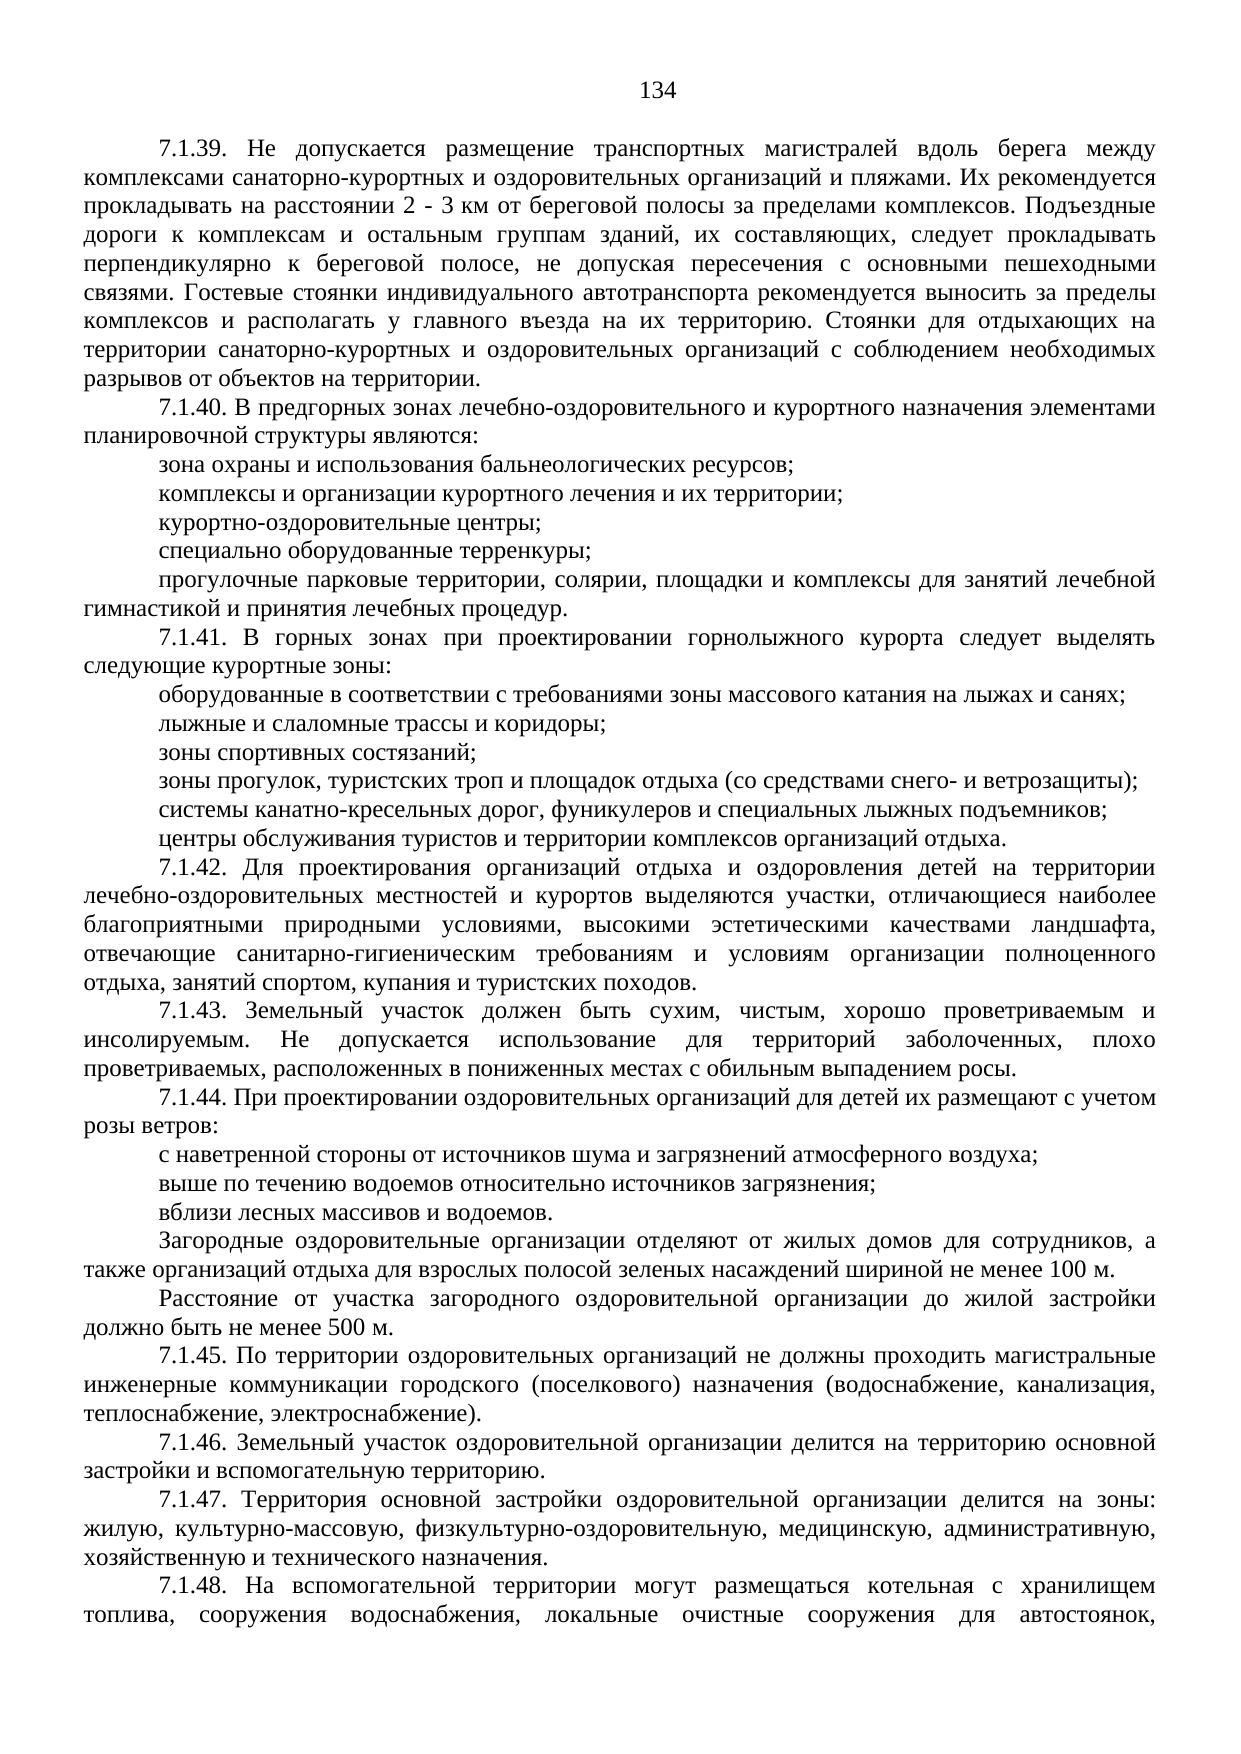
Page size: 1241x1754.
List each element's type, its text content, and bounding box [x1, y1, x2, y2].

text 7.1.45. По территории оздоровительных организаций не должны проходить магистральные инженерные коммуникации городского (поселкового) назначения (водоснабжение, канализация, теплоснабжение, электроснабжение). [83, 1340, 1157, 1427]
text 7.1.44. При проектировании оздоровительных организаций для детей их размещают с учетом розы ветров: [83, 1082, 1157, 1139]
text 7.1.41. В горных зонах при проектировании горнолыжного курорта следует выделять следующие курортные зоны: [83, 622, 1157, 679]
text зоны спортивных состязаний; [83, 737, 1157, 765]
text специально оборудованные терренкуры; [83, 535, 1157, 564]
text 7.1.39. Не допускается размещение транспортных магистралей вдоль берега между комплексами санаторно-курортных и оздоровительных организаций и пляжами. Их рекомендуется прокладывать на расстоянии 2 - 3 км от береговой полосы за пределами комплексов. Подъездные дороги к комплексам и остальным группам зданий, их составляющих, следует прокладывать перпендикулярно к береговой полосе, не допуская пересечения с основными пешеходными связями. Гостевые стоянки индивидуального автотранспорта рекомендуется выносить за пределы комплексов и располагать у главного въезда на их территорию. Стоянки для отдыхающих на территории санаторно-курортных и оздоровительных организаций с соблюдением необходимых разрывов от объектов на территории. [83, 133, 1157, 392]
text лыжные и слаломные трассы и коридоры; [83, 708, 1157, 737]
text 7.1.43. Земельный участок должен быть сухим, чистым, хорошо проветриваемым и инсолируемым. Не допускается использование для территорий заболоченных, плохо проветриваемых, расположенных в пониженных местах с обильным выпадением росы. [83, 995, 1157, 1082]
text 7.1.40. В предгорных зонах лечебно-оздоровительного и курортного назначения элементами планировочной структуры являются: [83, 392, 1157, 449]
text курортно-оздоровительные центры; [83, 507, 1157, 535]
text Расстояние от участка загородного оздоровительной организации до жилой застройки должно быть не менее 500 м. [83, 1283, 1157, 1340]
text зона охраны и использования бальнеологических ресурсов; [83, 449, 1157, 478]
text зоны прогулок, туристских троп и площадок отдыха (со средствами снего- и ветрозащиты); [83, 765, 1157, 794]
text системы канатно-кресельных дорог, фуникулеров и специальных лыжных подъемников; [83, 794, 1157, 823]
text 7.1.47. Территория основной застройки оздоровительной организации делится на зоны: жилую, культурно-массовую, физкультурно-оздоровительную, медицинскую, административную, хозяйственную и технического назначения. [83, 1484, 1157, 1570]
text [83, 1570, 1157, 1628]
text комплексы и организации курортного лечения и их территории; [83, 478, 1157, 507]
text выше по течению водоемов относительно источников загрязнения; [83, 1168, 1157, 1197]
text Загородные оздоровительные организации отделяют от жилых домов для сотрудников, а также организаций отдыха для взрослых полосой зеленых насаждений шириной не менее 100 м. [83, 1225, 1157, 1283]
text оборудованные в соответствии с требованиями зоны массового катания на лыжах и санях; [83, 679, 1157, 708]
text с наветренной стороны от источников шума и загрязнений атмосферного воздуха; [83, 1139, 1157, 1168]
text 7.1.42. Для проектирования организаций отдыха и оздоровления детей на территории лечебно-оздоровительных местностей и курортов выделяются участки, отличающиеся наиболее благоприятными природными условиями, высокими эстетическими качествами ландшафта, отвечающие санитарно-гигиеническим требованиям и условиям организации полноценного отдыха, занятий спортом, купания и туристских походов. [83, 852, 1157, 995]
text центры обслуживания туристов и территории комплексов организаций отдыха. [83, 823, 1157, 852]
text 7.1.46. Земельный участок оздоровительной организации делится на территорию основной застройки и вспомогательную территорию. [83, 1427, 1157, 1484]
text прогулочные парковые территории, солярии, площадки и комплексы для занятий лечебной гимнастикой и принятия лечебных процедур. [83, 564, 1157, 622]
text вблизи лесных массивов и водоемов. [83, 1197, 1157, 1225]
